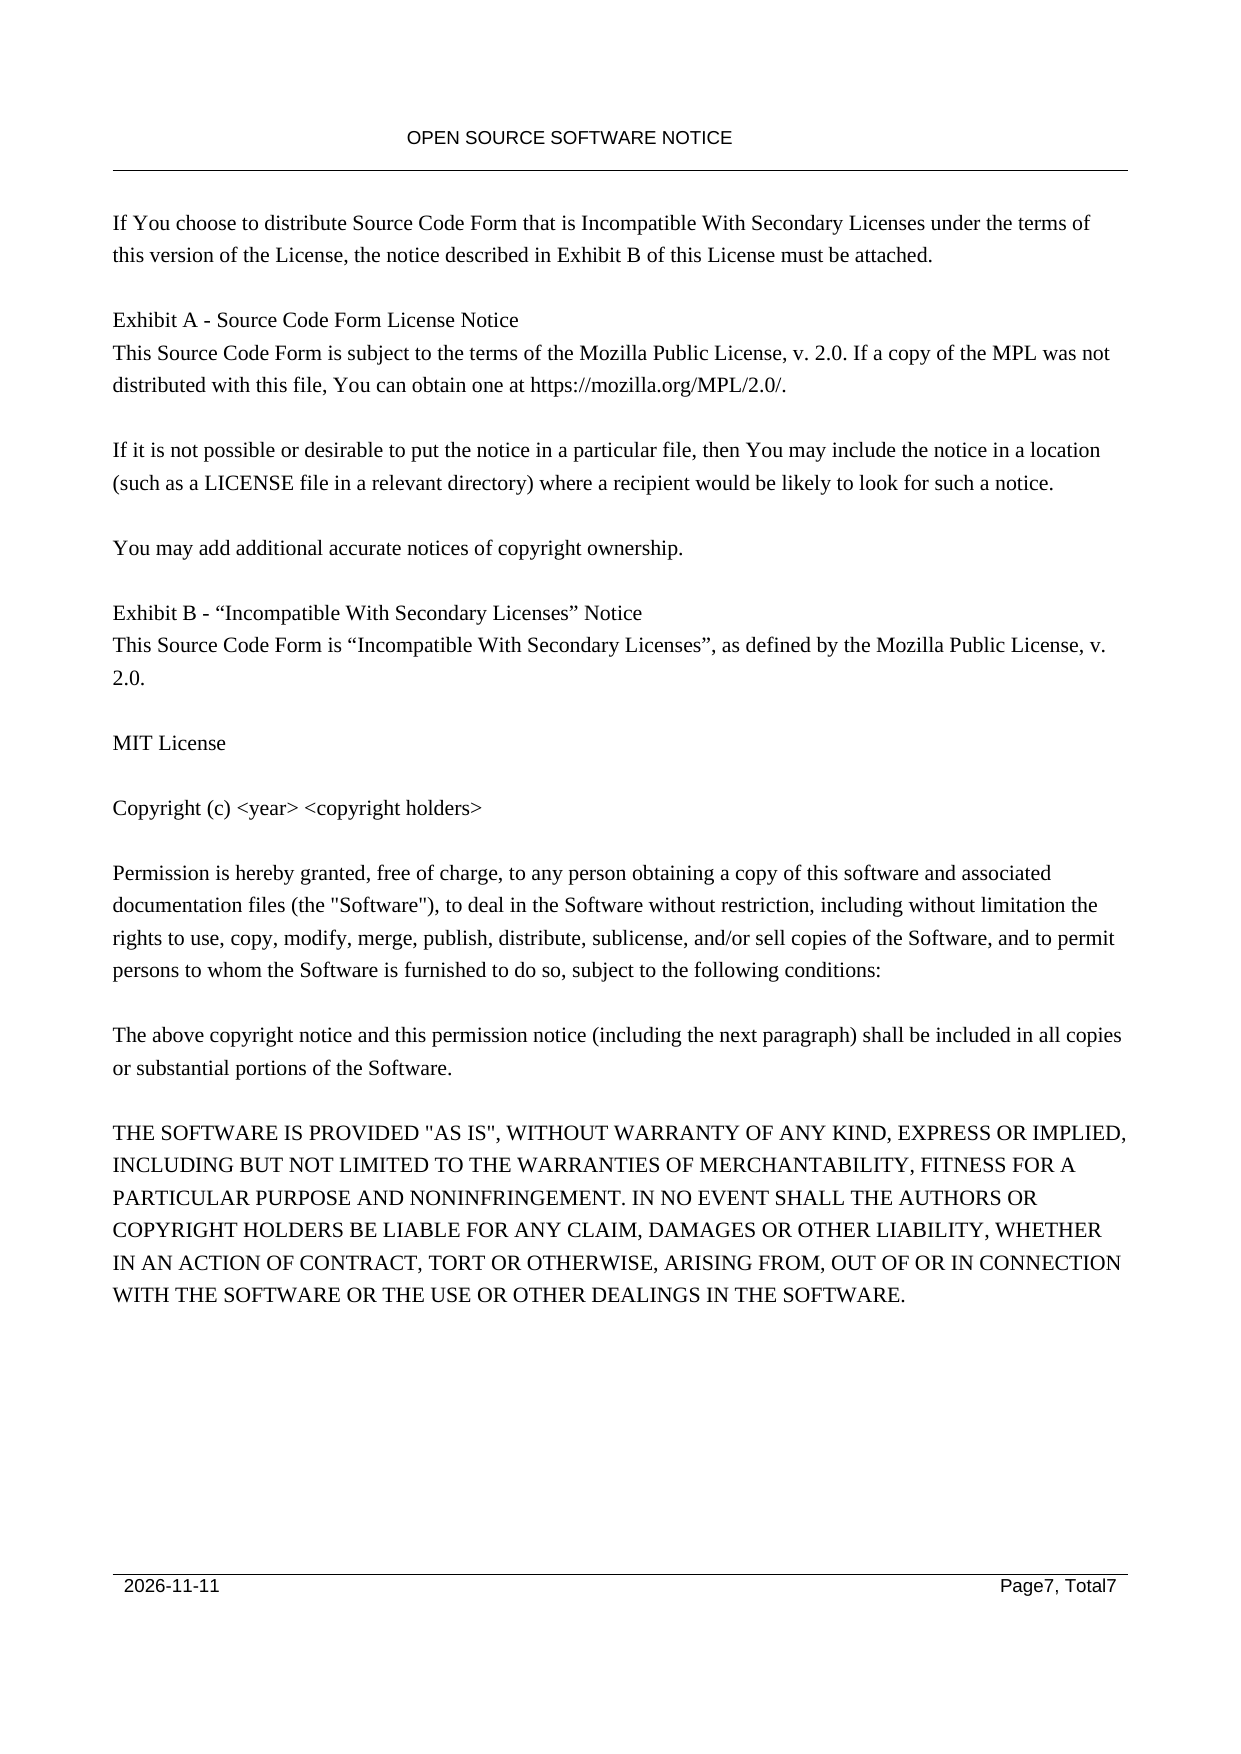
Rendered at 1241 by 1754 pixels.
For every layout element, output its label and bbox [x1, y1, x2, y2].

text [112, 206, 1128, 1311]
